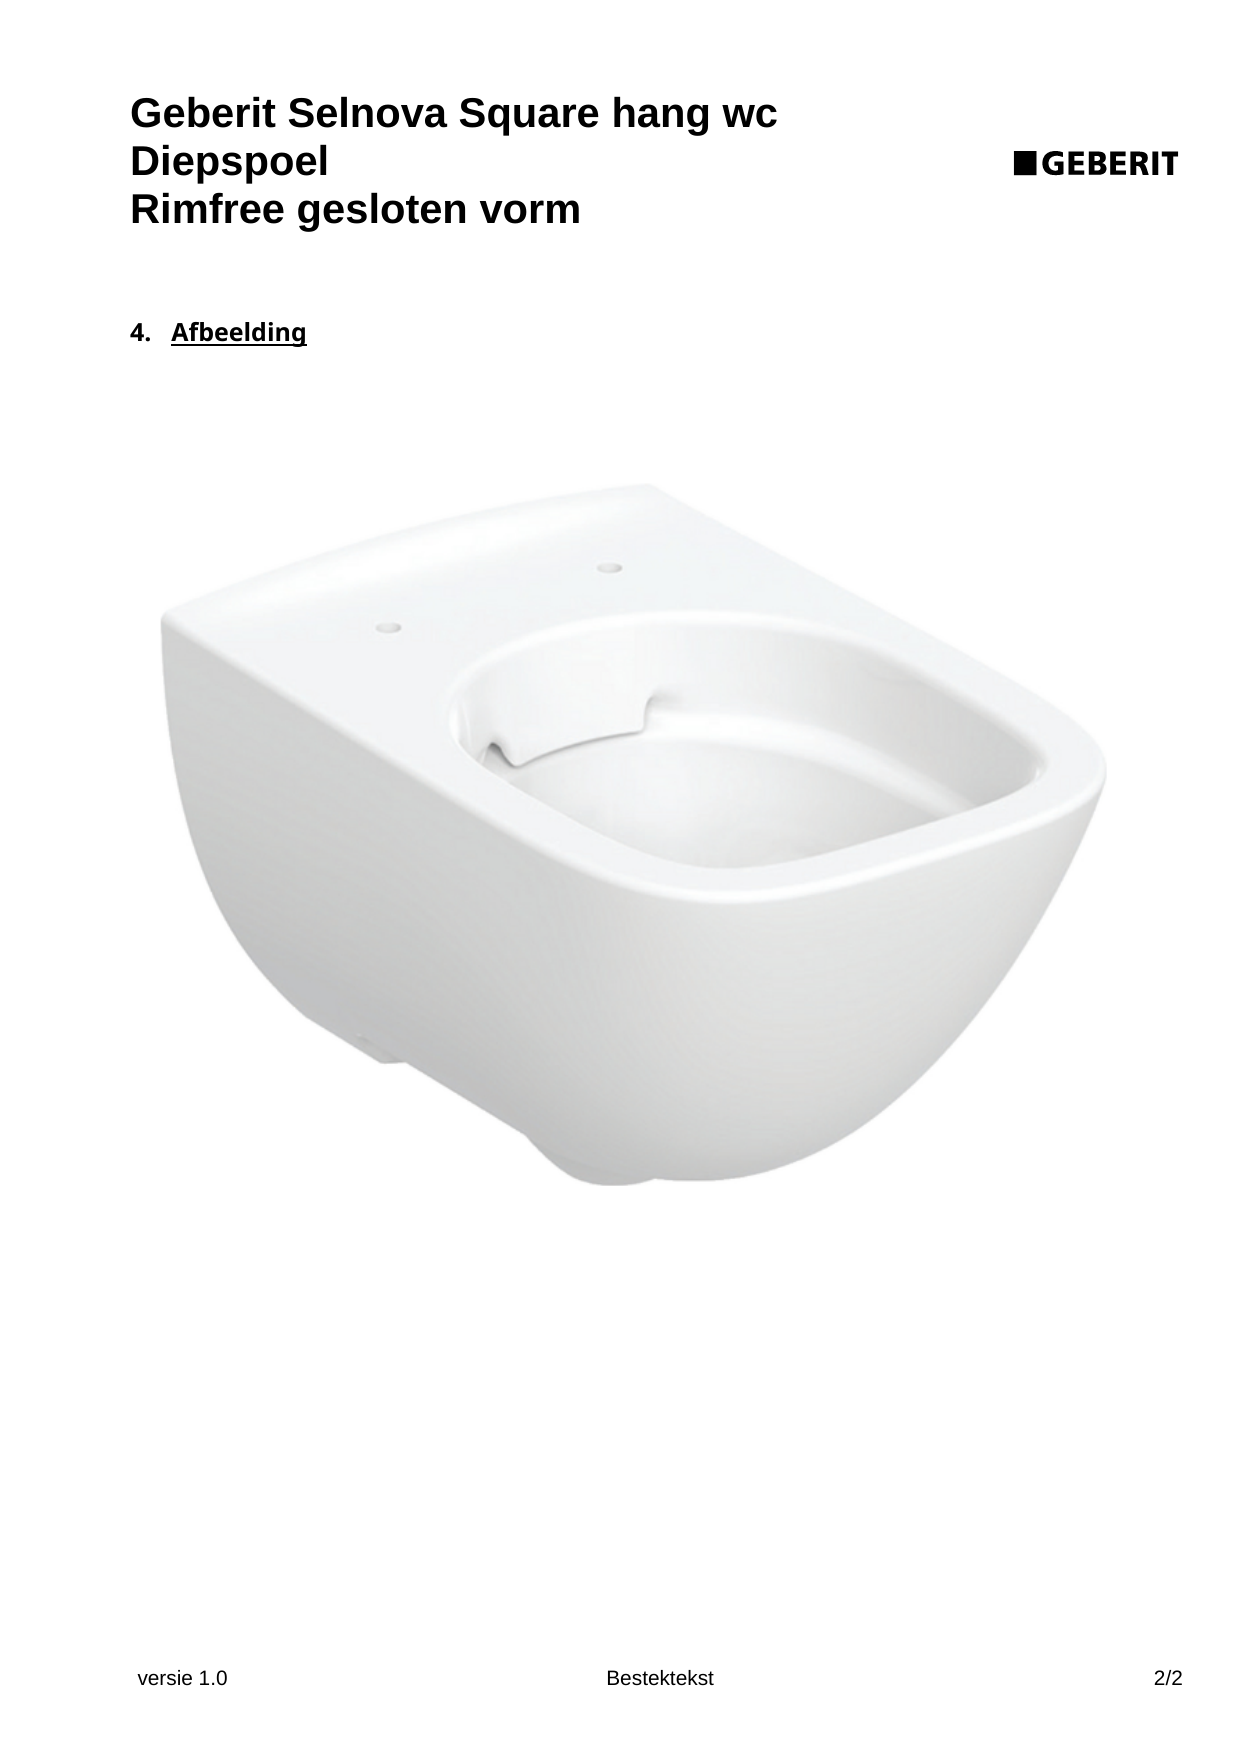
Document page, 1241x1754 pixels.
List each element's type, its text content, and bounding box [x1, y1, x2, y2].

subtitle Afbeelding [130, 315, 1110, 349]
picture [1013, 150, 1179, 176]
picture [129, 460, 1111, 1197]
